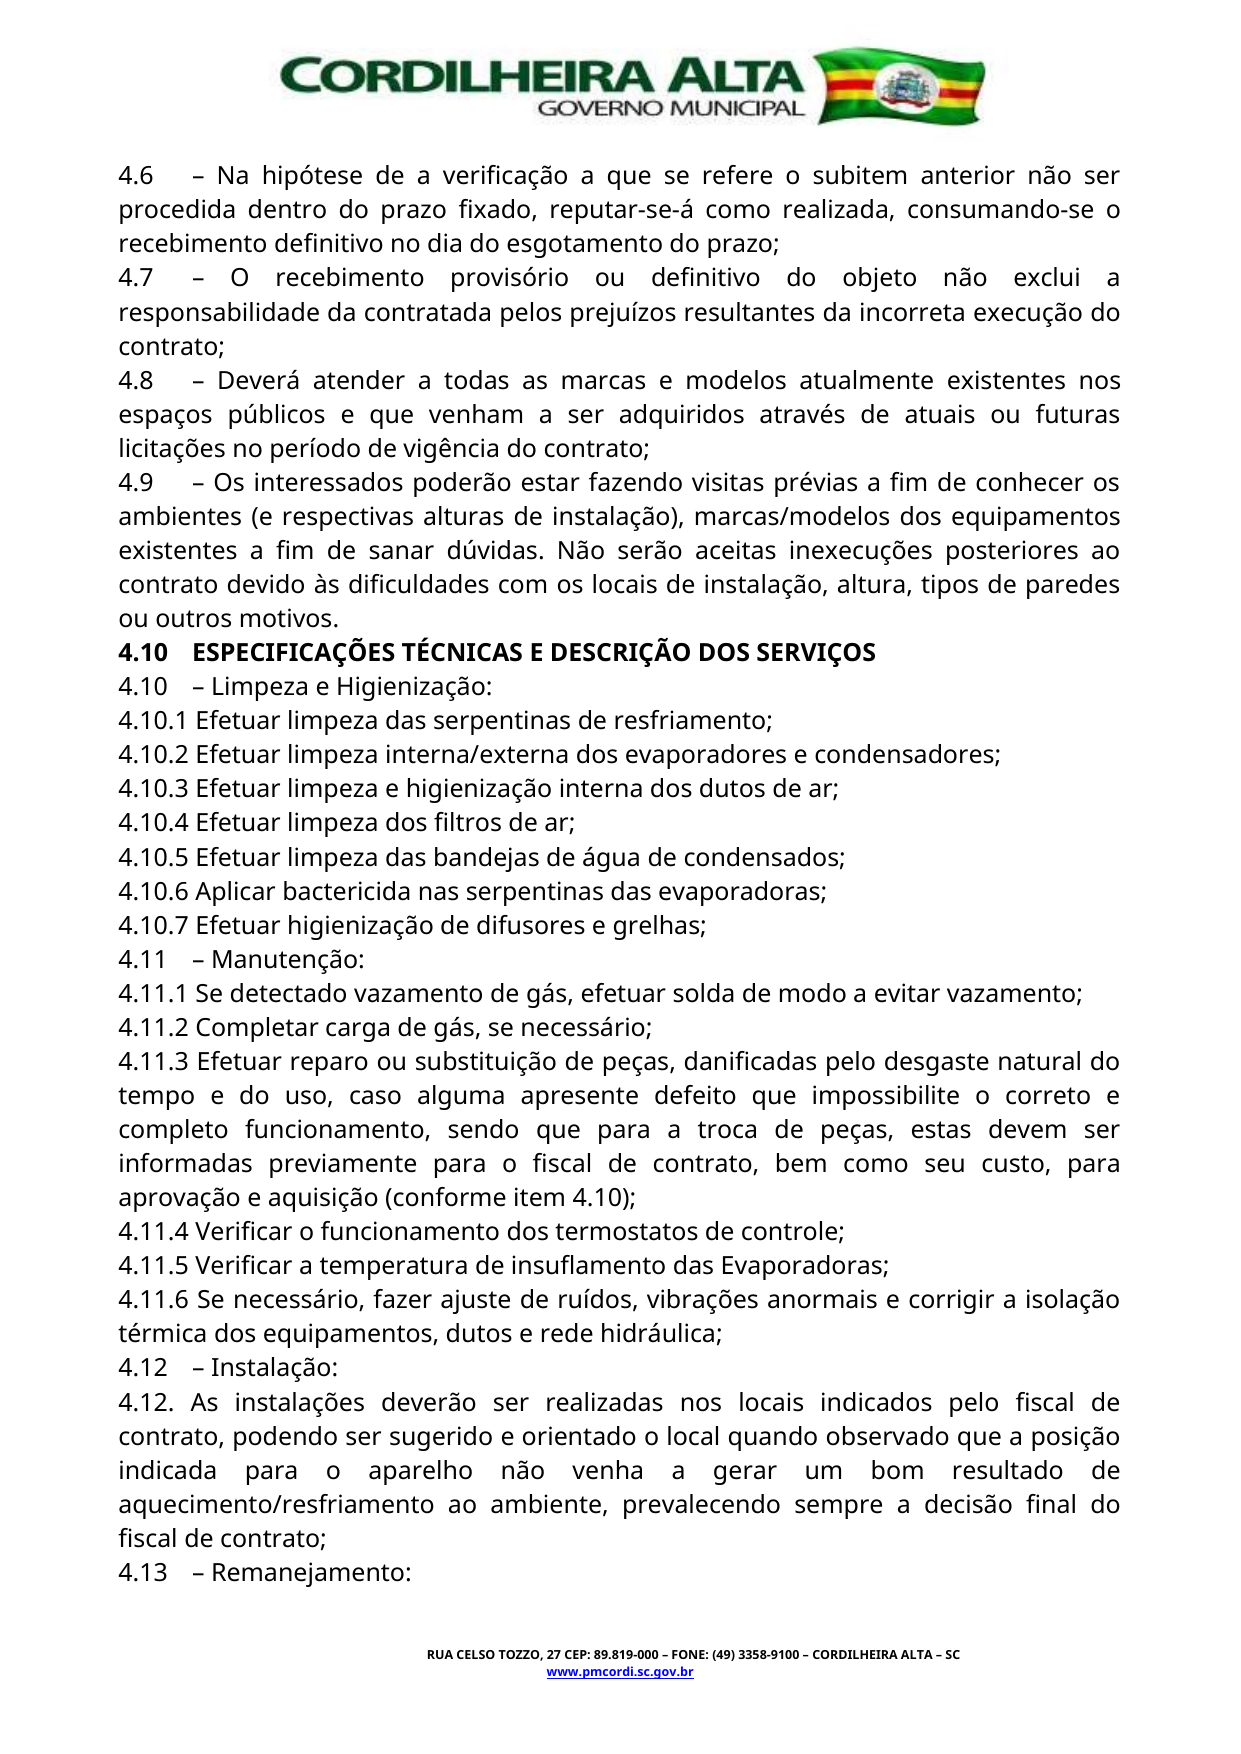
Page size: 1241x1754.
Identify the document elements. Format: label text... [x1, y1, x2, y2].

text 4.11 – Manutenção: [118, 941, 1122, 975]
text 4.11.4 Verificar o funcionamento dos termostatos de controle; [118, 1214, 1122, 1248]
text 4.10.1 Efetuar limpeza das serpentinas de resfriamento; [118, 703, 1122, 737]
text 4.11.5 Verificar a temperatura de insuflamento das Evaporadoras; [118, 1248, 1122, 1282]
text 4.10.2 Efetuar limpeza interna/externa dos evaporadores e condensadores; [118, 737, 1122, 771]
text 4.10.5 Efetuar limpeza das bandejas de água de condensados; [118, 839, 1122, 873]
text 4.10.3 Efetuar limpeza e higienização interna dos dutos de ar; [118, 771, 1122, 805]
text 4.10.7 Efetuar higienização de difusores e grelhas; [118, 907, 1122, 941]
text 4.10 – Limpeza e Higienização: [118, 669, 1122, 703]
picture [257, 23, 1009, 151]
text 4.10 ESPECIFICAÇÕES TÉCNICAS E DESCRIÇÃO DOS SERVIÇOS [118, 635, 1122, 669]
text 4.10.6 Aplicar bactericida nas serpentinas das evaporadoras; [118, 873, 1122, 907]
text 4.11.6 Se necessário, fazer ajuste de ruídos, vibrações anormais e corrigir a isolação térmica dos equipamentos, dutos e rede hidráulica; [118, 1282, 1122, 1350]
text 4.12 – Instalação: [118, 1350, 1122, 1384]
text 4.11.3 Efetuar reparo ou substituição de peças, danificadas pelo desgaste natural do tempo e do uso, caso alguma apresente defeito que impossibilite o correto e completo funcionamento, sendo que para a troca de peças, estas devem ser informadas previamente para o fiscal de contrato, bem como seu custo, para aprovação e aquisição (conforme item 4.10); [118, 1043, 1122, 1214]
text 4.8 – Deverá atender a todas as marcas e modelos atualmente existentes nos espaços públicos e que venham a ser adquiridos através de atuais ou futuras licitações no período de vigência do contrato; [118, 362, 1122, 464]
text 4.6 – Na hipótese de a verificação a que se refere o subitem anterior não ser procedida dentro do prazo fixado, reputar-se-á como realizada, consumando-se o recebimento definitivo no dia do esgotamento do prazo; [118, 158, 1122, 260]
text 4.9 – Os interessados poderão estar fazendo visitas prévias a fim de conhecer os ambientes (e respectivas alturas de instalação), marcas/modelos dos equipamentos existentes a fim de sanar dúvidas. Não serão aceitas inexecuções posteriores ao contrato devido às dificuldades com os locais de instalação, altura, tipos de paredes ou outros motivos. [118, 464, 1122, 635]
text 4.7 – O recebimento provisório ou definitivo do objeto não exclui a responsabilidade da contratada pelos prejuízos resultantes da incorreta execução do contrato; [118, 260, 1122, 362]
text 4.11.1 Se detectado vazamento de gás, efetuar solda de modo a evitar vazamento; [118, 975, 1122, 1009]
text 4.11.2 Completar carga de gás, se necessário; [118, 1009, 1122, 1043]
text 4.12. As instalações deverão ser realizadas nos locais indicados pelo fiscal de contrato, podendo ser sugerido e orientado o local quando observado que a posição indicada para o aparelho não venha a gerar um bom resultado de aquecimento/resfriamento ao ambiente, prevalecendo sempre a decisão final do fiscal de contrato; [118, 1384, 1122, 1554]
text 4.13 – Remanejamento: [118, 1554, 1122, 1588]
text 4.10.4 Efetuar limpeza dos filtros de ar; [118, 805, 1122, 839]
